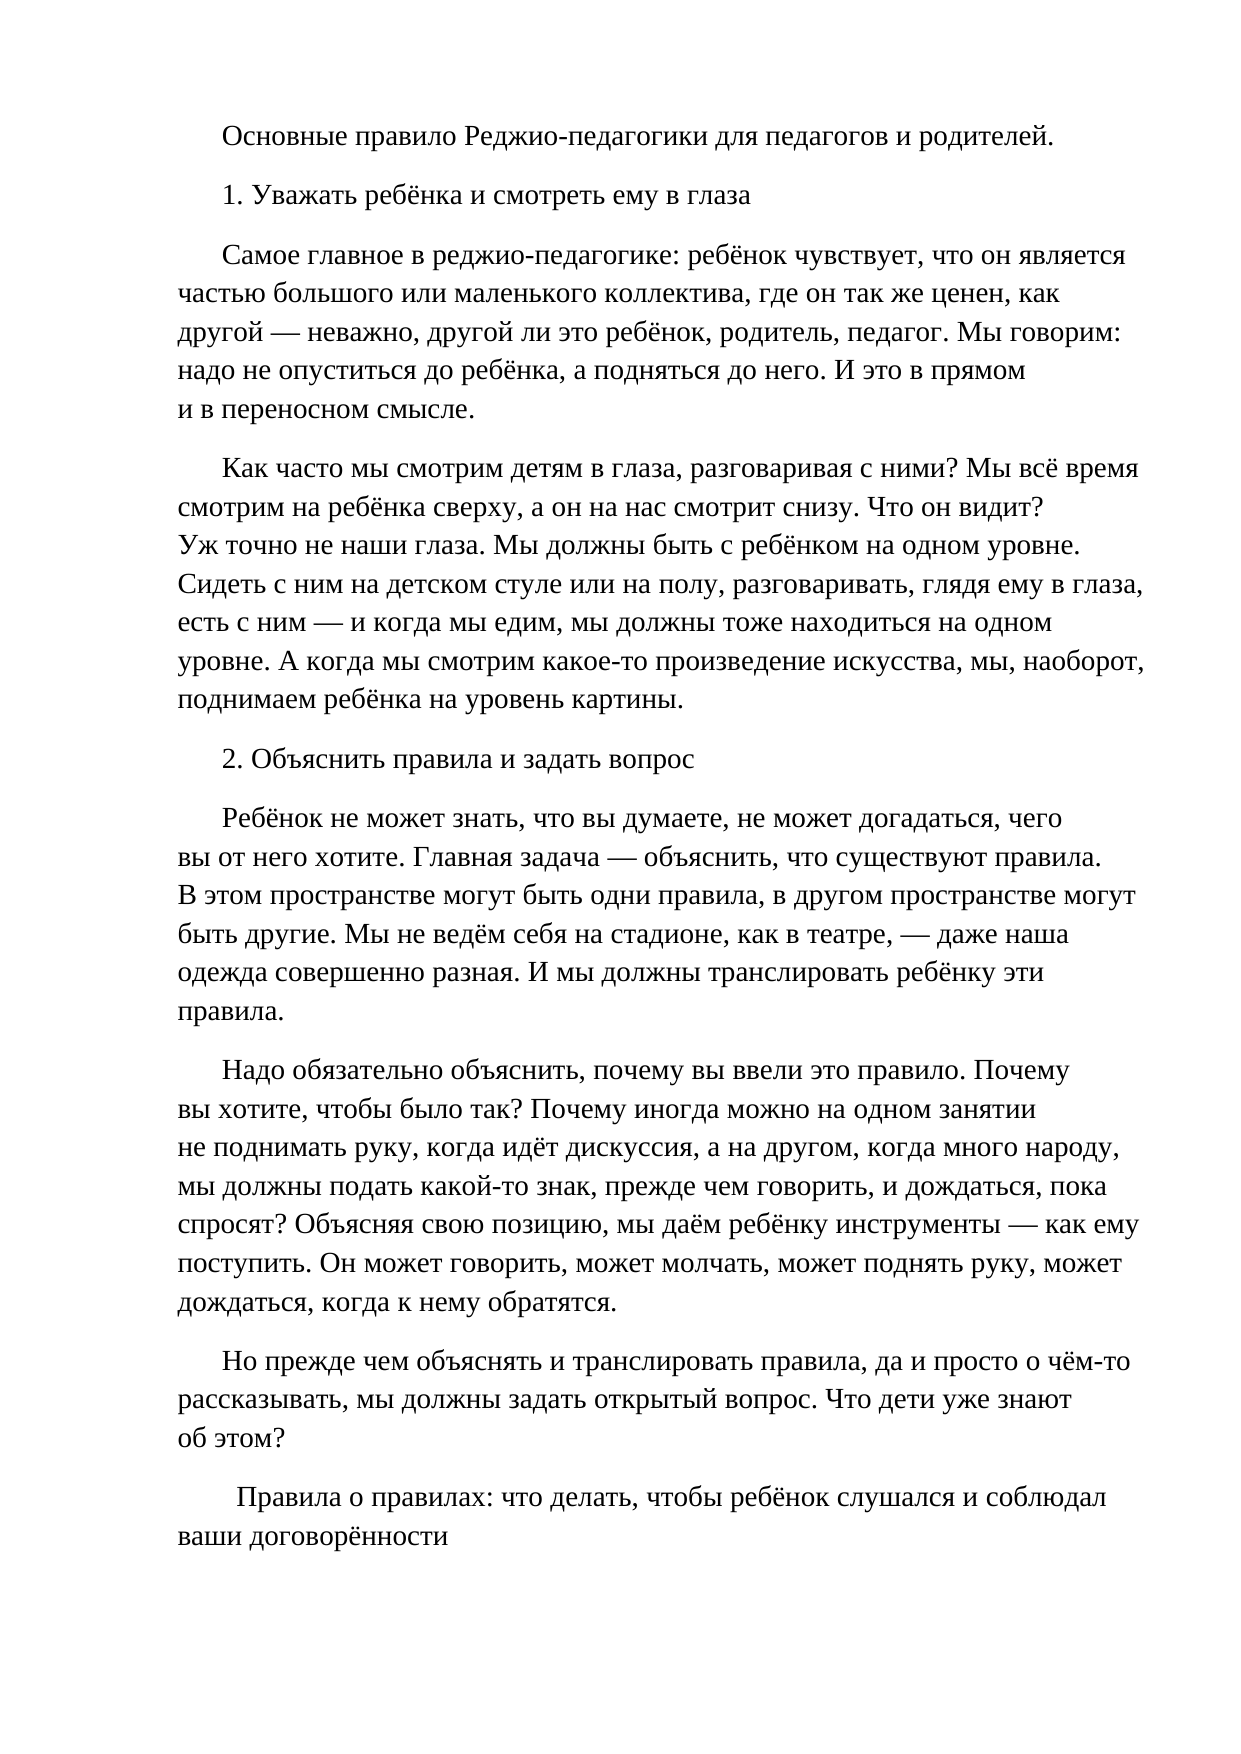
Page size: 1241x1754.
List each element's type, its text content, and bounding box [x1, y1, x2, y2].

text Основные правило Реджио-педагогики для педагогов и родителей. [177, 118, 1152, 152]
text Правила о правилах: что делать, чтобы ребёнок слушался и соблюдал ваши договорённости [177, 1479, 1152, 1552]
text 2. Объяснить правила и задать вопрос [177, 741, 1152, 774]
text Но прежде чем объяснять и транслировать правила, да и просто о чём-то рассказывать, мы должны задать открытый вопрос. Что дети уже знают об этом? [177, 1343, 1152, 1454]
text Ребёнок не может знать, что вы думаете, не может догадаться, чего вы от него хотите. Главная задача — объяснить, что существуют правила. В этом пространстве могут быть одни правила, в другом пространстве могут быть другие. Мы не ведём себя на стадионе, как в театре, — даже наша одежда совершенно разная. И мы должны транслировать ребёнку эти правила. [177, 800, 1152, 1027]
text Как часто мы смотрим детям в глаза, разговаривая с ними? Мы всё время смотрим на ребёнка сверху, а он на нас смотрит снизу. Что он видит? Уж точно не наши глаза. Мы должны быть с ребёнком на одном уровне. Сидеть с ним на детском стуле или на полу, разговаривать, глядя ему в глаза, есть с ним — и когда мы едим, мы должны тоже находиться на одном уровне. А когда мы смотрим какое-то произведение искусства, мы, наоборот, поднимаем ребёнка на уровень картины. [177, 450, 1152, 715]
text Надо обязательно объяснить, почему вы ввели это правило. Почему вы хотите, чтобы было так? Почему иногда можно на одном занятии не поднимать руку, когда идёт дискуссия, а на другом, когда много народу, мы должны подать какой-то знак, прежде чем говорить, и дождаться, пока спросят? Объясняя свою позицию, мы даём ребёнку инструменты — как ему поступить. Он может говорить, может молчать, может поднять руку, может дождаться, когда к нему обратятся. [177, 1052, 1152, 1317]
text 1. Уважать ребёнка и смотреть ему в глаза [177, 177, 1152, 211]
text Самое главное в реджио-педагогике: ребёнок чувствует, что он является частью большого или маленького коллектива, где он так же ценен, как другой — неважно, другой ли это ребёнок, родитель, педагог. Мы говорим: надо не опуститься до ребёнка, а подняться до него. И это в прямом и в переносном смысле. [177, 237, 1152, 424]
